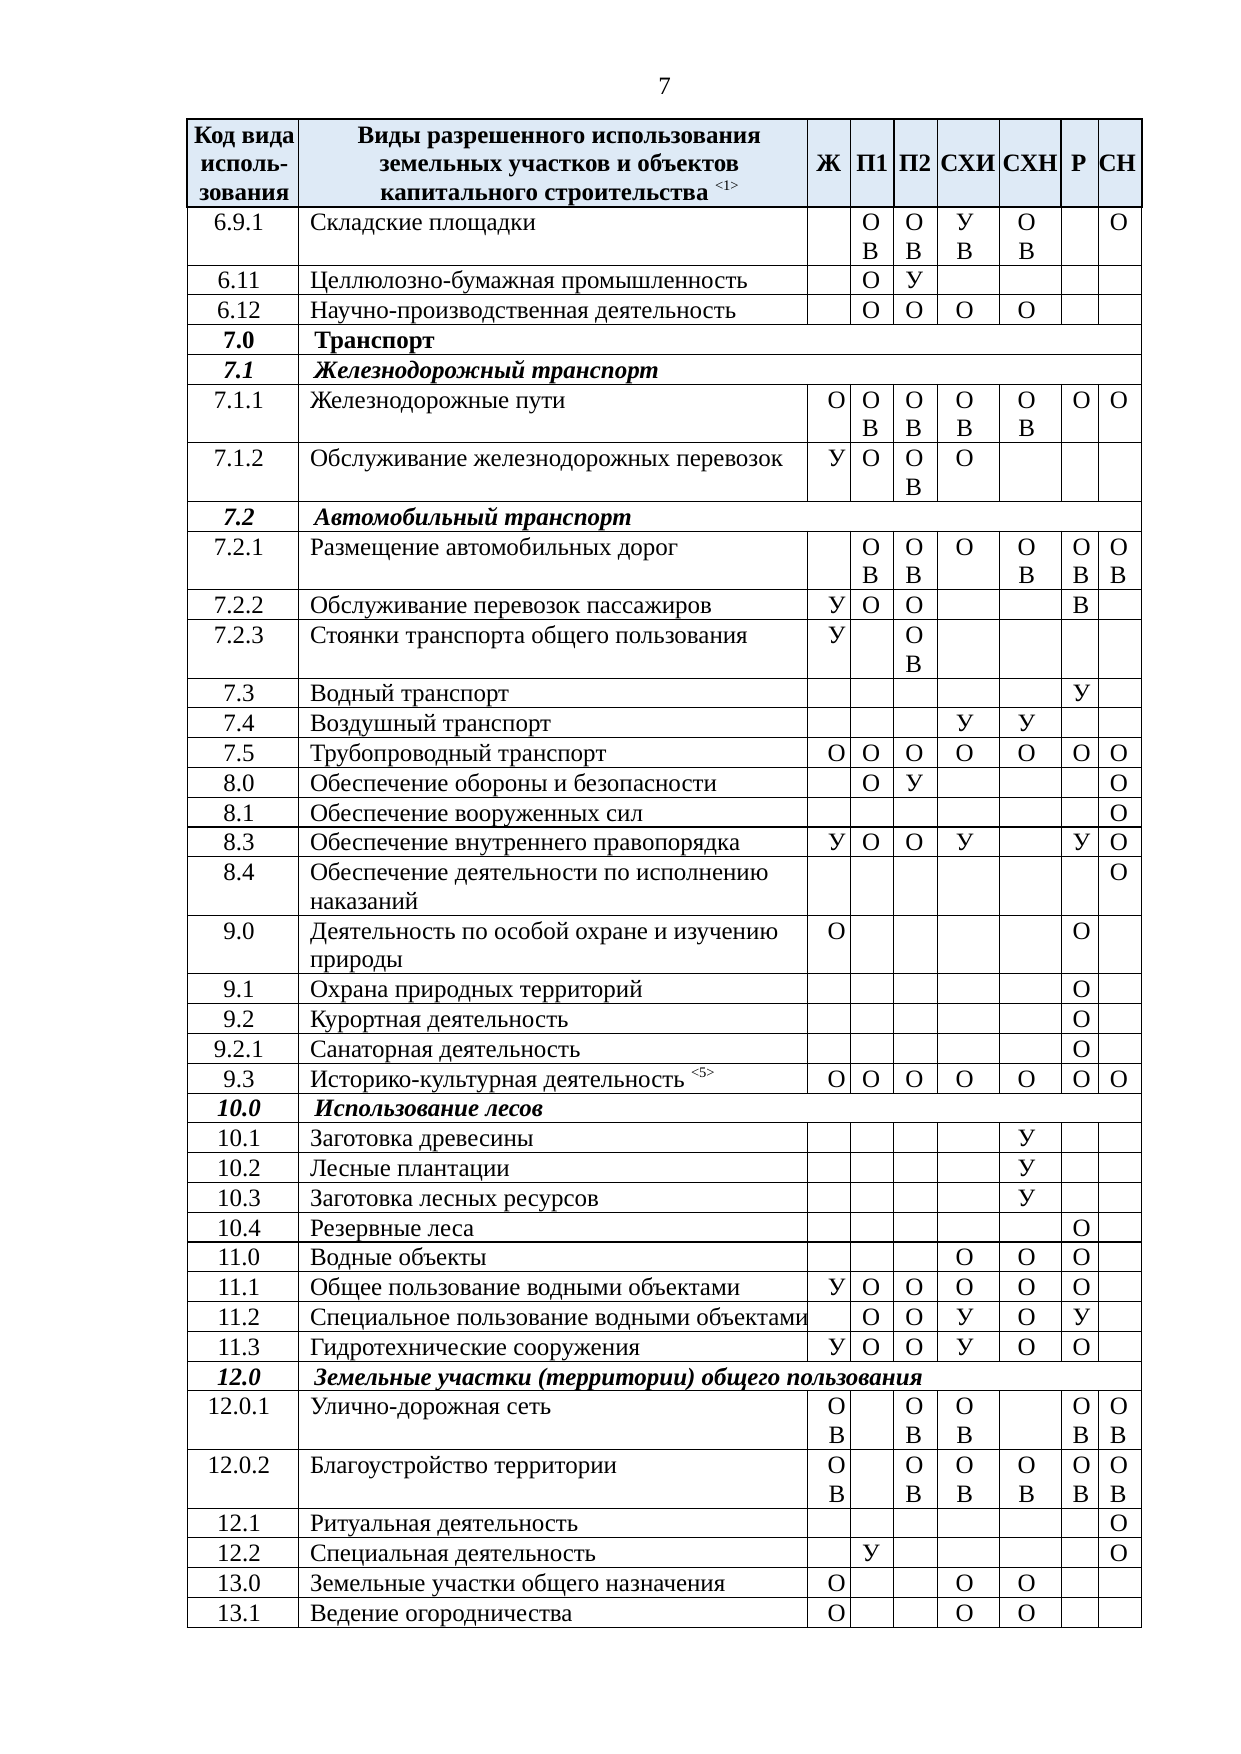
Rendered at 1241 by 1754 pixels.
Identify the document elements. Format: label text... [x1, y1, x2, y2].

table_cell [808, 1034, 850, 1063]
table_cell [1099, 1243, 1141, 1271]
table_cell [851, 708, 893, 737]
table_cell О [851, 1332, 893, 1361]
table_cell О [851, 590, 893, 619]
table_cell О [1062, 1034, 1098, 1063]
table_cell 9.2.1 [188, 1034, 298, 1063]
table_cell О В [894, 208, 937, 264]
table_cell [851, 1568, 893, 1597]
table_cell О [1099, 1538, 1141, 1567]
table_cell О [1099, 768, 1141, 797]
table_cell О В [1000, 385, 1061, 442]
table_cell Лесные плантации [299, 1153, 807, 1182]
table_cell [808, 1302, 850, 1331]
table_cell [1099, 1568, 1141, 1597]
table_cell У [938, 1302, 999, 1331]
table_cell Заготовка лесных ресурсов [299, 1183, 807, 1212]
table_cell 11.2 [188, 1302, 298, 1331]
table_cell [938, 974, 999, 1003]
table_cell О В [1000, 1450, 1061, 1507]
table_cell У [808, 443, 850, 501]
table_cell [808, 266, 850, 294]
table_cell О В [894, 443, 937, 501]
table_cell О [808, 385, 850, 442]
table_cell [938, 1509, 999, 1537]
table_cell О [1062, 1332, 1098, 1361]
table_cell [1000, 1004, 1061, 1033]
table_cell [1000, 266, 1061, 294]
table_cell Железнодорожные пути [299, 385, 807, 442]
table_cell [1099, 1332, 1141, 1361]
table_cell [1062, 1538, 1098, 1567]
table_cell [1099, 974, 1141, 1003]
table_cell [1099, 708, 1141, 737]
table_cell [894, 1243, 937, 1271]
table_cell У [1000, 708, 1061, 737]
table_cell О В [938, 1391, 999, 1449]
table_cell Историко-культурная деятельность <5> [299, 1064, 807, 1092]
table_cell О В [1062, 1450, 1098, 1507]
table_cell У [851, 1538, 893, 1567]
table_cell О [851, 738, 893, 767]
table_cell [1062, 798, 1098, 826]
table_cell О В [1099, 532, 1141, 589]
table_cell [938, 916, 999, 973]
table_cell [1099, 266, 1141, 294]
table_cell Благоустройство территории [299, 1450, 807, 1507]
table_cell [1099, 1123, 1141, 1152]
table_cell Воздушный транспорт [299, 708, 807, 737]
table_cell Охрана природных территорий [299, 974, 807, 1003]
table_cell О [1062, 974, 1098, 1003]
table_cell [1099, 1598, 1141, 1627]
table_cell [851, 1183, 893, 1212]
table_cell Транспорт [299, 325, 1141, 354]
table_cell У [1000, 1183, 1061, 1212]
table_header П2 [895, 120, 937, 206]
table_cell О [851, 828, 893, 856]
table_cell [938, 1123, 999, 1152]
table_cell О [938, 1598, 999, 1627]
table_cell 10.4 [188, 1213, 298, 1241]
table_cell О [894, 1064, 937, 1092]
table_cell О [1099, 857, 1141, 915]
table_cell У [808, 590, 850, 619]
table_cell [851, 798, 893, 826]
table_cell [938, 679, 999, 707]
table_cell У В [938, 208, 999, 264]
table_cell [851, 1004, 893, 1033]
table_cell Специальная деятельность [299, 1538, 807, 1567]
table_cell [1000, 1538, 1061, 1567]
table_header Ж [808, 120, 850, 206]
table_cell [1000, 620, 1061, 677]
table_cell О [851, 1272, 893, 1301]
table_cell Ритуальная деятельность [299, 1509, 807, 1537]
table_cell О [1099, 828, 1141, 856]
table_cell О [894, 828, 937, 856]
table_cell 12.0.1 [188, 1391, 298, 1449]
table_cell О [938, 532, 999, 589]
table_cell [1062, 1568, 1098, 1597]
table_cell 7.3 [188, 679, 298, 707]
table_cell О [1000, 738, 1061, 767]
table_cell [1062, 620, 1098, 677]
table_cell [938, 1153, 999, 1182]
table_cell [1000, 1391, 1061, 1449]
table_cell [1062, 295, 1098, 324]
table_cell [851, 916, 893, 973]
table_cell О В [1062, 532, 1098, 589]
table_header Р [1062, 120, 1098, 206]
table_cell 7.1.2 [188, 443, 298, 501]
table_cell У [938, 708, 999, 737]
table_cell У [1062, 828, 1098, 856]
table_cell 7.0 [188, 325, 298, 354]
table_cell О [938, 1272, 999, 1301]
table_cell 12.1 [188, 1509, 298, 1537]
table_cell 13.1 [188, 1598, 298, 1627]
table_cell [938, 857, 999, 915]
table_cell О [894, 1272, 937, 1301]
table_cell [894, 974, 937, 1003]
table_cell 12.2 [188, 1538, 298, 1567]
table_cell [894, 679, 937, 707]
table_cell О [938, 443, 999, 501]
table_cell [851, 1509, 893, 1537]
table_cell О [1099, 208, 1141, 264]
table_cell О [1062, 385, 1098, 442]
table_cell 7.1.1 [188, 385, 298, 442]
table_cell Железнодорожный транспорт [299, 355, 1141, 384]
table_cell [1099, 295, 1141, 324]
table_cell О [894, 295, 937, 324]
table_cell Резервные леса [299, 1213, 807, 1241]
table_cell [1099, 1034, 1141, 1063]
table_cell О В [851, 532, 893, 589]
table_cell [1000, 679, 1061, 707]
table_cell [808, 857, 850, 915]
table_cell 12.0.2 [188, 1450, 298, 1507]
table_cell У [1000, 1123, 1061, 1152]
table_cell [1000, 1034, 1061, 1063]
table_cell [894, 798, 937, 826]
table_cell [1099, 1272, 1141, 1301]
table_cell У [808, 1272, 850, 1301]
table_cell [808, 1123, 850, 1152]
table_cell 7.2.2 [188, 590, 298, 619]
table_header СН [1099, 120, 1141, 206]
table_cell 7.2 [188, 502, 298, 531]
table_cell [808, 974, 850, 1003]
table_cell [808, 1004, 850, 1033]
table_cell [808, 798, 850, 826]
table_cell Земельные участки общего назначения [299, 1568, 807, 1597]
table_cell [894, 916, 937, 973]
table_cell Санаторная деятельность [299, 1034, 807, 1063]
table_cell 7.2.1 [188, 532, 298, 589]
table_cell [1062, 1509, 1098, 1537]
table_cell У [1062, 679, 1098, 707]
table_cell О [1000, 1302, 1061, 1331]
table_cell О [808, 1568, 850, 1597]
table_cell [894, 1183, 937, 1212]
table_cell Улично-дорожная сеть [299, 1391, 807, 1449]
table_cell Трубопроводный транспорт [299, 738, 807, 767]
table_cell [808, 768, 850, 797]
table_cell [894, 1004, 937, 1033]
table_cell Обеспечение обороны и безопасности [299, 768, 807, 797]
table_cell [808, 708, 850, 737]
table_cell Целлюлозно-бумажная промышленность [299, 266, 807, 294]
table_header Виды разрешенного использования земельных участков и объектов капитального строительства <1> [299, 120, 807, 206]
table_cell 9.2 [188, 1004, 298, 1033]
table_cell [938, 590, 999, 619]
table_cell 8.4 [188, 857, 298, 915]
table_cell О В [1099, 1391, 1141, 1449]
table_cell [894, 1034, 937, 1063]
table_cell О В [938, 385, 999, 442]
table_cell 11.3 [188, 1332, 298, 1361]
table_cell О [1000, 1272, 1061, 1301]
table_cell [894, 1568, 937, 1597]
table_cell Обеспечение внутреннего правопорядка [299, 828, 807, 856]
table_cell 7.5 [188, 738, 298, 767]
table_cell [851, 1153, 893, 1182]
table_cell У [894, 768, 937, 797]
table_cell [1099, 679, 1141, 707]
table_cell Заготовка древесины [299, 1123, 807, 1152]
table_cell 9.1 [188, 974, 298, 1003]
table_cell [1000, 974, 1061, 1003]
table_cell [851, 1034, 893, 1063]
table_cell [851, 857, 893, 915]
table_header СХН [1000, 120, 1060, 206]
table_cell [1062, 857, 1098, 915]
table_cell [808, 1538, 850, 1567]
table_cell [1000, 798, 1061, 826]
table_cell У [938, 1332, 999, 1361]
table_cell У [808, 1332, 850, 1361]
table_cell 9.3 [188, 1064, 298, 1092]
table_cell О [851, 1302, 893, 1331]
table_cell [1062, 1598, 1098, 1627]
table_cell У [938, 828, 999, 856]
table_cell 9.0 [188, 916, 298, 973]
table_cell О [938, 738, 999, 767]
table_cell [1099, 1153, 1141, 1182]
table_cell О В [894, 620, 937, 677]
table_cell [851, 620, 893, 677]
table_cell О [1062, 916, 1098, 973]
table_header СХИ [938, 120, 999, 206]
table_cell О [851, 443, 893, 501]
table_cell 10.2 [188, 1153, 298, 1182]
table_cell О [1062, 1243, 1098, 1271]
table_cell О [1062, 1213, 1098, 1241]
table_cell [851, 974, 893, 1003]
table_cell [1062, 1123, 1098, 1152]
table_cell О [851, 295, 893, 324]
table_cell Автомобильный транспорт [299, 502, 1141, 531]
table_cell [894, 1123, 937, 1152]
table_cell О [894, 1332, 937, 1361]
table_cell 10.1 [188, 1123, 298, 1152]
table_cell 8.0 [188, 768, 298, 797]
table_header Код вида исполь-зования [188, 120, 298, 206]
table_cell [1099, 1004, 1141, 1033]
table_cell О [808, 738, 850, 767]
table_cell О [938, 1568, 999, 1597]
table_cell О В [851, 385, 893, 442]
table_cell Обеспечение вооруженных сил [299, 798, 807, 826]
table_cell [938, 1183, 999, 1212]
table_cell [938, 266, 999, 294]
table_cell О [1000, 1064, 1061, 1092]
table_cell [1000, 916, 1061, 973]
table_cell [894, 1153, 937, 1182]
table_cell О [1000, 1243, 1061, 1271]
table_cell [1000, 590, 1061, 619]
table_cell Размещение автомобильных дорог [299, 532, 807, 589]
table_cell Земельные участки (территории) общего пользования [299, 1362, 1141, 1390]
table_cell [808, 1509, 850, 1537]
table_cell [851, 1243, 893, 1271]
table_cell У [1062, 1302, 1098, 1331]
table_cell [894, 857, 937, 915]
table_cell 6.11 [188, 266, 298, 294]
table_cell Ведение огородничества [299, 1598, 807, 1627]
table_cell О [1099, 1509, 1141, 1537]
table_cell Складские площадки [299, 208, 807, 264]
table_cell [894, 1598, 937, 1627]
table_cell 13.0 [188, 1568, 298, 1597]
table_cell У [894, 266, 937, 294]
table_cell [1099, 1302, 1141, 1331]
table_cell [808, 1183, 850, 1212]
table_cell [1099, 443, 1141, 501]
table_cell [1062, 208, 1098, 264]
table_cell Курортная деятельность [299, 1004, 807, 1033]
table_cell В [1062, 590, 1098, 619]
table_cell [808, 1213, 850, 1241]
table_cell 11.1 [188, 1272, 298, 1301]
table_cell [808, 1153, 850, 1182]
table_cell [1000, 1213, 1061, 1241]
table_cell [938, 1004, 999, 1033]
table_cell [1062, 1183, 1098, 1212]
table_cell [894, 1509, 937, 1537]
table_cell [851, 1391, 893, 1449]
table_cell О [1099, 1064, 1141, 1092]
table_cell [938, 798, 999, 826]
table_cell [851, 1598, 893, 1627]
table_cell О В [851, 208, 893, 264]
table_cell О [808, 916, 850, 973]
table_cell [808, 208, 850, 264]
table_cell [808, 679, 850, 707]
table_cell О В [894, 1391, 937, 1449]
table_cell Водные объекты [299, 1243, 807, 1271]
table_cell О В [894, 385, 937, 442]
table_cell О [808, 1598, 850, 1627]
table_cell Общее пользование водными объектами [299, 1272, 807, 1301]
table_cell [938, 1213, 999, 1241]
table_cell [894, 1213, 937, 1241]
table_cell [851, 1450, 893, 1507]
table_cell О В [938, 1450, 999, 1507]
table_cell Научно-производственная деятельность [299, 295, 807, 324]
table_cell О [1062, 1004, 1098, 1033]
table_cell 6.12 [188, 295, 298, 324]
table_cell [938, 1034, 999, 1063]
table_cell 7.2.3 [188, 620, 298, 677]
table_cell [851, 679, 893, 707]
table_cell [1062, 1153, 1098, 1182]
table_cell [1000, 828, 1061, 856]
table_cell О [1099, 738, 1141, 767]
table_cell Обслуживание перевозок пассажиров [299, 590, 807, 619]
table_cell О [1000, 1568, 1061, 1597]
table_cell [938, 620, 999, 677]
table_cell О В [1099, 1450, 1141, 1507]
table_cell О [1000, 1332, 1061, 1361]
table_cell [1099, 1183, 1141, 1212]
table_cell О [851, 266, 893, 294]
table_cell 6.9.1 [188, 208, 298, 264]
table_cell Стоянки транспорта общего пользования [299, 620, 807, 677]
table_cell 11.0 [188, 1243, 298, 1271]
table_cell [894, 708, 937, 737]
table_cell [1062, 768, 1098, 797]
table_cell [1099, 590, 1141, 619]
table_cell [851, 1213, 893, 1241]
table_cell 10.0 [188, 1094, 298, 1122]
table_cell О В [808, 1391, 850, 1449]
table_cell Деятельность по особой охране и изучению природы [299, 916, 807, 973]
table_cell 10.3 [188, 1183, 298, 1212]
table_cell 8.1 [188, 798, 298, 826]
table_cell О В [1062, 1391, 1098, 1449]
table_cell 12.0 [188, 1362, 298, 1390]
table_cell Использование лесов [299, 1094, 1141, 1122]
table_cell [1099, 916, 1141, 973]
table_cell [1000, 1509, 1061, 1537]
table_cell О В [1000, 532, 1061, 589]
table_cell [1000, 857, 1061, 915]
table_cell [1062, 708, 1098, 737]
table_header П1 [851, 120, 893, 206]
table_cell О В [808, 1450, 850, 1507]
table_cell [1000, 443, 1061, 501]
table_cell У [808, 620, 850, 677]
table_cell У [1000, 1153, 1061, 1182]
table_cell Гидротехнические сооружения [299, 1332, 807, 1361]
table_cell О [1062, 1064, 1098, 1092]
table_cell О [894, 1302, 937, 1331]
table_cell [938, 1538, 999, 1567]
table_cell О [851, 768, 893, 797]
table_cell О [1000, 1598, 1061, 1627]
table_cell [851, 1123, 893, 1152]
table_cell О В [894, 532, 937, 589]
table_cell О [894, 590, 937, 619]
table_cell 8.3 [188, 828, 298, 856]
table_cell Водный транспорт [299, 679, 807, 707]
table_cell [1062, 443, 1098, 501]
table_cell Обеспечение деятельности по исполнению наказаний [299, 857, 807, 915]
table_cell 7.4 [188, 708, 298, 737]
table_cell О [1000, 295, 1061, 324]
table_cell [808, 1243, 850, 1271]
table_cell [1000, 768, 1061, 797]
table_cell [894, 1538, 937, 1567]
table_cell О [1099, 385, 1141, 442]
table_cell О [808, 1064, 850, 1092]
table_cell У [808, 828, 850, 856]
table_cell О [938, 295, 999, 324]
table_cell О [894, 738, 937, 767]
table_cell О [938, 1064, 999, 1092]
table_cell [808, 295, 850, 324]
table_cell Обслуживание железнодорожных перевозок [299, 443, 807, 501]
table_cell О [1062, 1272, 1098, 1301]
table_cell [1099, 1213, 1141, 1241]
table_cell О [938, 1243, 999, 1271]
table_cell О [1099, 798, 1141, 826]
table_cell [1062, 266, 1098, 294]
table_cell [808, 532, 850, 589]
table_cell Специальное пользование водными объектами [299, 1302, 807, 1331]
table_cell [938, 768, 999, 797]
table_cell [1099, 620, 1141, 677]
table_cell О В [1000, 208, 1061, 264]
table_cell 7.1 [188, 355, 298, 384]
table_cell О [1062, 738, 1098, 767]
table_cell О [851, 1064, 893, 1092]
table_cell ОВ [894, 1450, 937, 1507]
